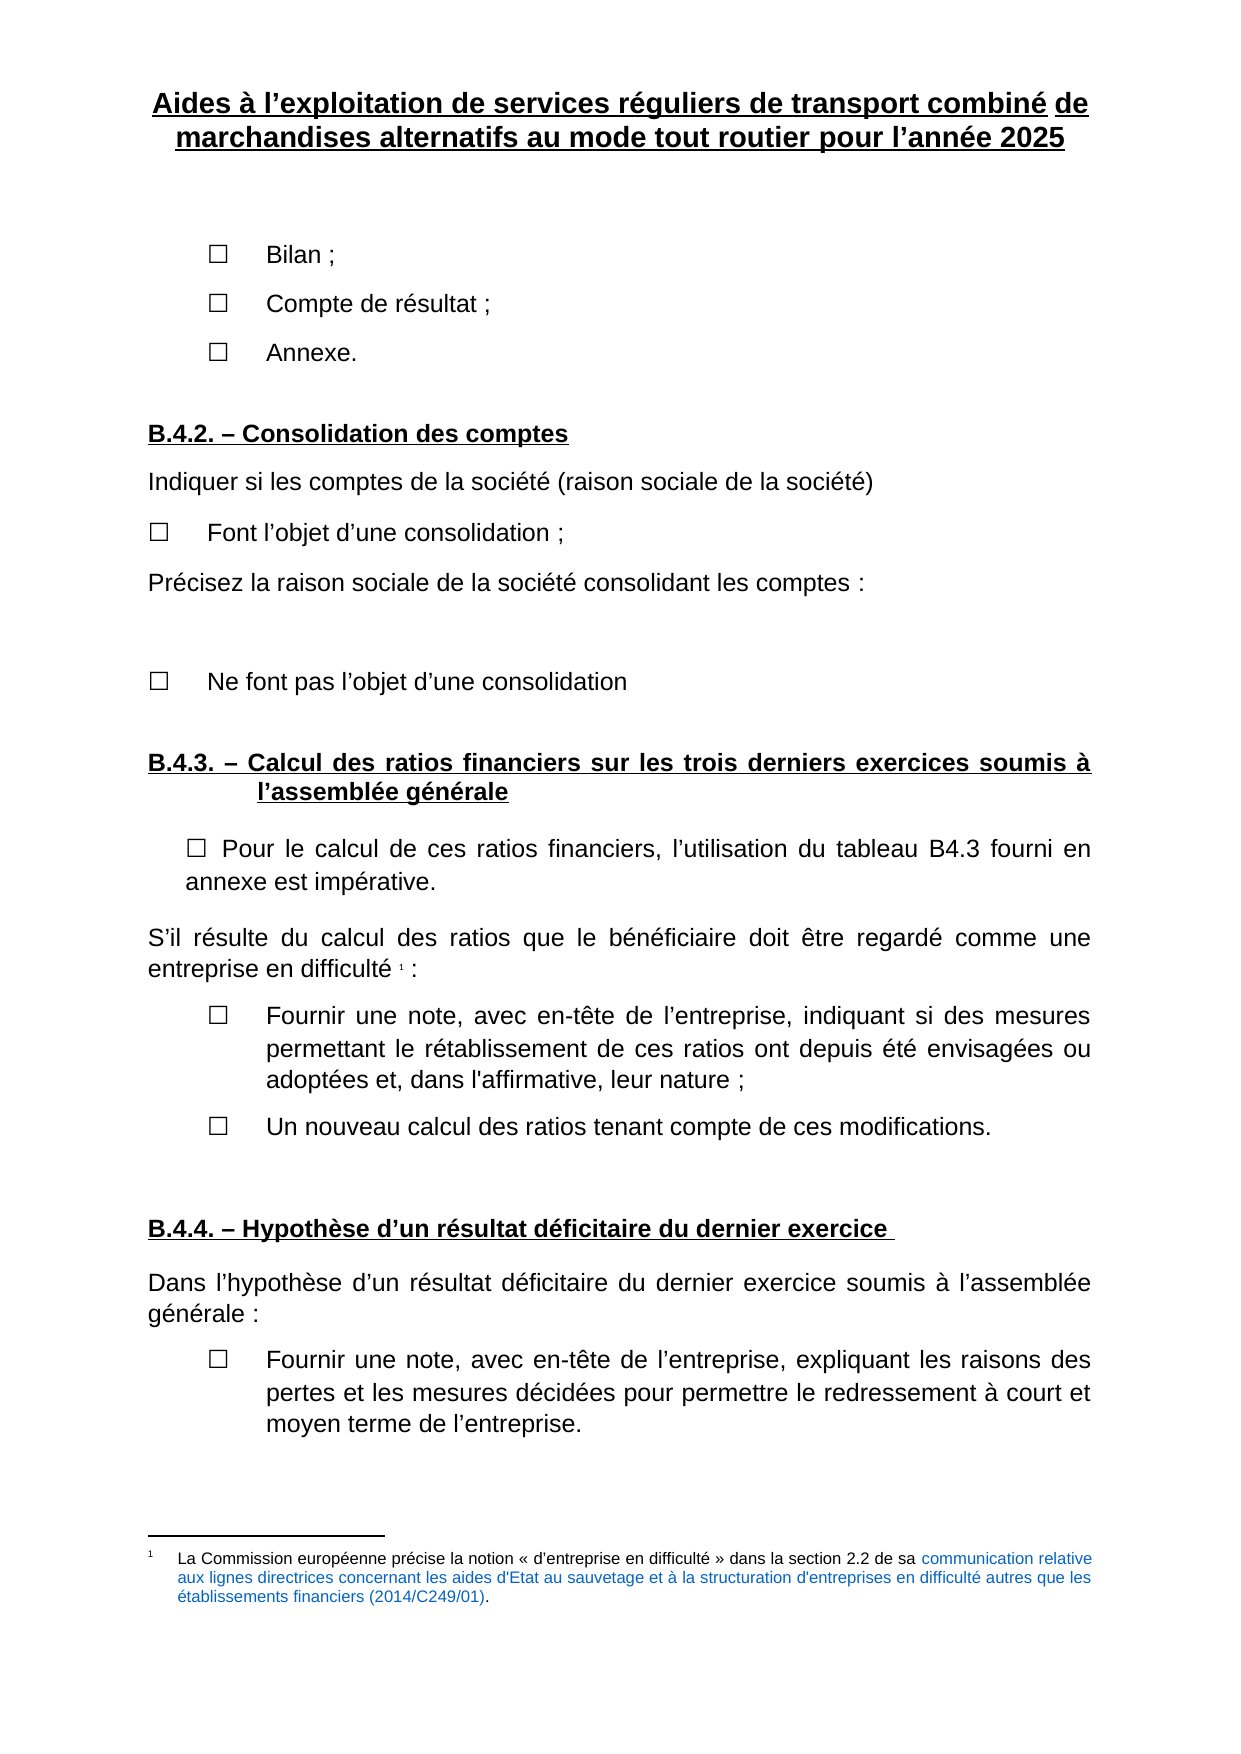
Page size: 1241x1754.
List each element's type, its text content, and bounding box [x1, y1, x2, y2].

text B.4.3. – Calcul des ratios financiers sur les trois derniers exercices soumis à l’assemblée générale [148, 774, 1092, 806]
text B.4.2. – Consolidation des comptes [148, 419, 1092, 448]
text Annexe. [207, 335, 1092, 369]
text Un nouveau calcul des ratios tenant compte de ces modifications. [207, 1108, 1092, 1142]
text Pour le calcul de ces ratios financiers, l’utilisation du tableau B4.3 fourni en annexe est impérative. [185, 831, 1092, 896]
text Font l’objet d’une consolidation ; [148, 515, 1092, 549]
text Bilan ; [207, 236, 1092, 270]
text B.4.4. – Hypothèse d’un résultat déficitaire du dernier exercice [148, 1214, 1092, 1242]
text Précisez la raison sociale de la société consolidant les comptes : [148, 568, 1092, 597]
text Ne font pas l’objet d’une consolidation [148, 663, 1092, 698]
text Dans l’hypothèse d’un résultat déficitaire du dernier exercice soumis à l’assemblée générale : [148, 1267, 1092, 1327]
text Fournir une note, avec en-tête de l’entreprise, expliquant les raisons des pertes et les mesures décidées pour permettre le redressement à court et moyen terme de l’entreprise. [207, 1342, 1092, 1438]
text B.4.3. – Calcul des ratios financiers sur les trois derniers exercices soumis à l’assemblée générale [148, 748, 1092, 773]
text Indiquer si les comptes de la société (raison sociale de la société) [148, 467, 1092, 496]
text S’il résulte du calcul des ratios que le bénéficiaire doit être regardé comme une entreprise en difficulté : [148, 923, 1092, 983]
text Fournir une note, avec en-tête de l’entreprise, indiquant si des mesures permettant le rétablissement de ces ratios ont depuis été envisagées ou adoptées et, dans l'affirmative, leur nature ; [207, 997, 1092, 1094]
text Compte de résultat ; [207, 286, 1092, 319]
